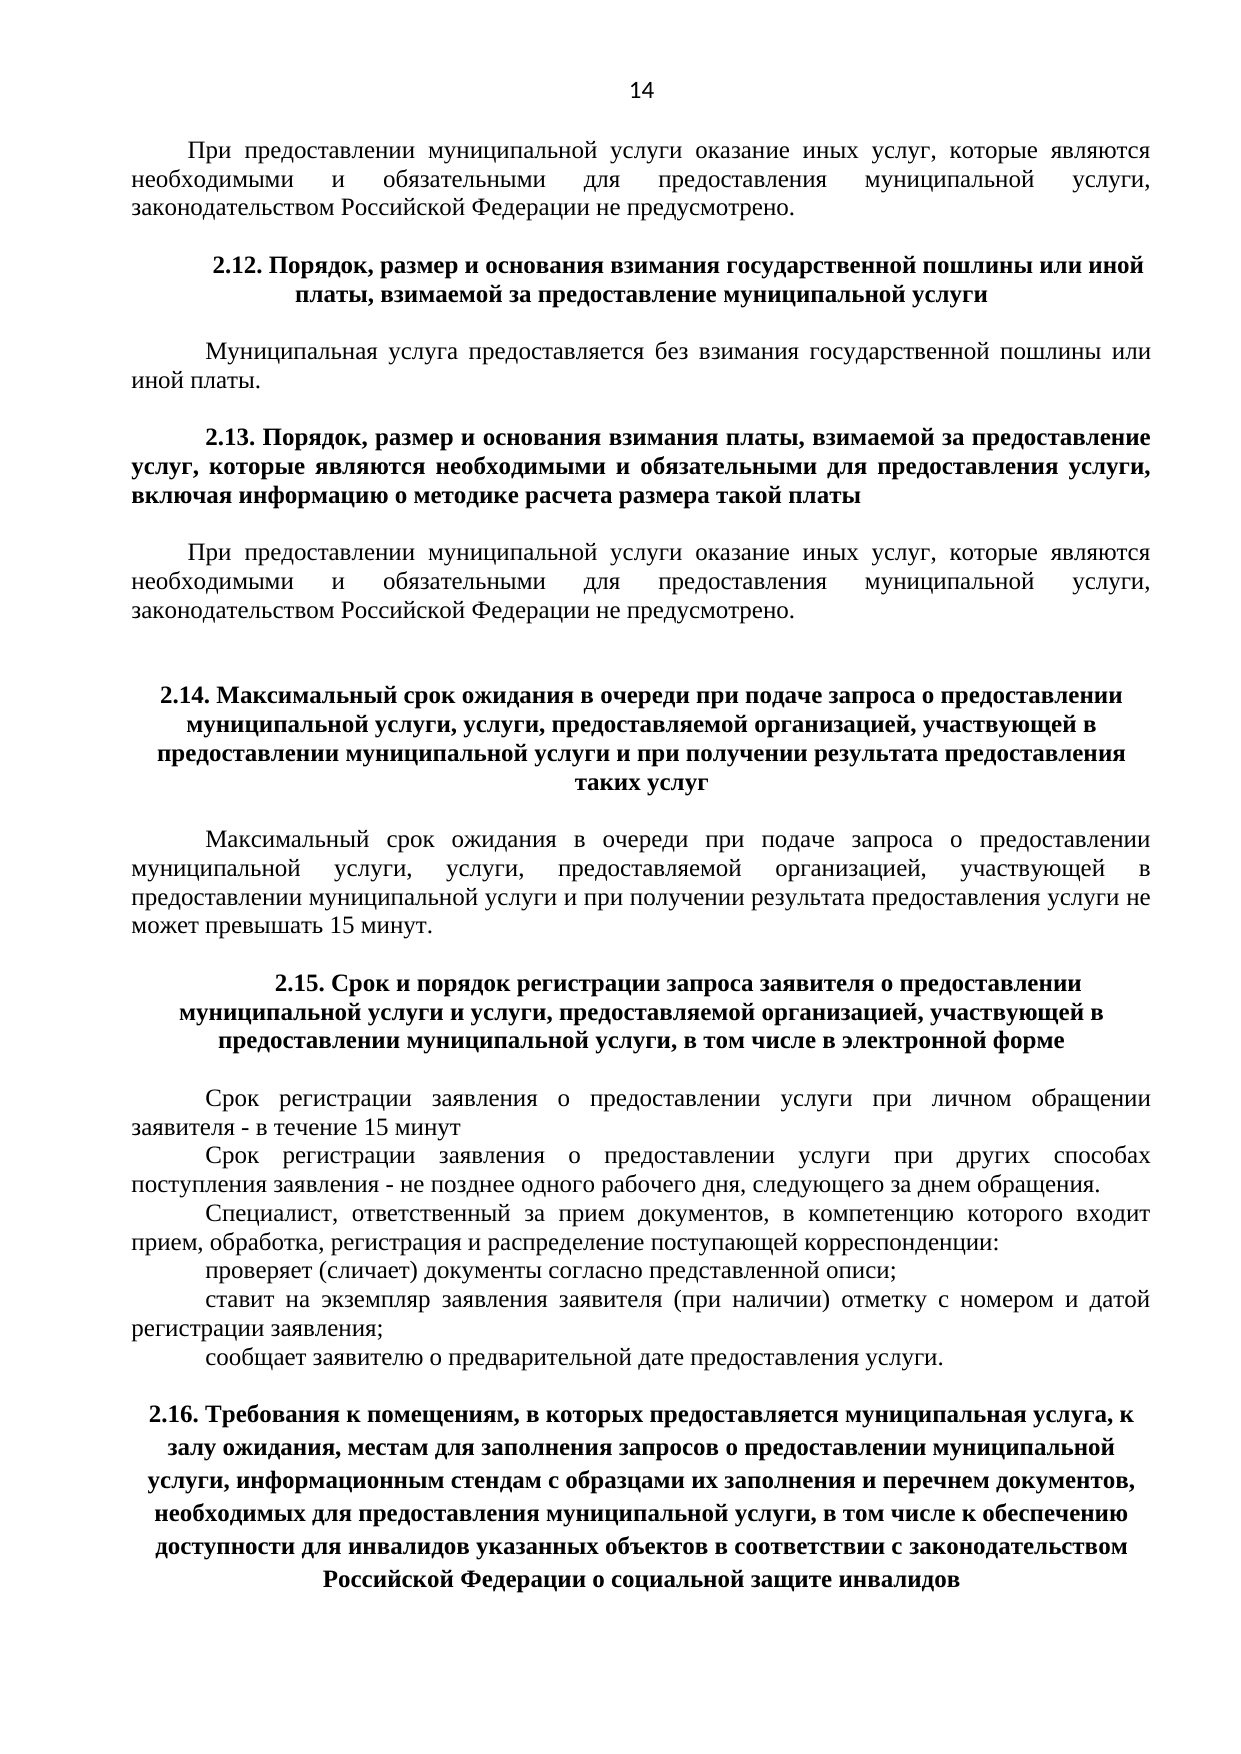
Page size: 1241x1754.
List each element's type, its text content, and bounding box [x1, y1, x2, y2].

text сообщает заявителю о предварительной дате предоставления услуги. [131, 1342, 1152, 1370]
text ставит на экземпляр заявления заявителя (при наличии) отметку с номером и датой регистрации заявления; [131, 1284, 1152, 1342]
text 2.15. Срок и порядок регистрации запроса заявителя о предоставлении муниципальной услуги и услуги, предоставляемой организацией, участвующей в предоставлении муниципальной услуги, в том числе в электронной форме [131, 968, 1152, 1054]
text проверяет (сличает) документы согласно представленной описи; [131, 1255, 1152, 1284]
text Срок регистрации заявления о предоставлении услуги при других способах поступления заявления - не позднее одного рабочего дня, следующего за днем обращения. [131, 1140, 1152, 1198]
text 2.13. Порядок, размер и основания взимания платы, взимаемой за предоставление услуг, которые являются необходимыми и обязательными для предоставления услуги, включая информацию о методике расчета размера такой платы [131, 422, 1152, 509]
text При предоставлении муниципальной услуги оказание иных услуг, которые являются необходимыми и обязательными для предоставления муниципальной услуги, законодательством Российской Федерации не предусмотрено. [131, 135, 1152, 221]
text 2.14. Максимальный срок ожидания в очереди при подаче запроса о предоставлении муниципальной услуги, услуги, предоставляемой организацией, участвующей в предоставлении муниципальной услуги и при получении результата предоставления таких услуг [131, 680, 1152, 795]
text Срок регистрации заявления о предоставлении услуги при личном обращении заявителя - в течение 15 минут [131, 1083, 1152, 1140]
text При предоставлении муниципальной услуги оказание иных услуг, которые являются необходимыми и обязательными для предоставления муниципальной услуги, законодательством Российской Федерации не предусмотрено. [131, 537, 1152, 624]
text Специалист, ответственный за прием документов, в компетенцию которого входит прием, обработка, регистрация и распределение поступающей корреспонденции: [131, 1198, 1152, 1255]
text Муниципальная услуга предоставляется без взимания государственной пошлины или иной платы. [131, 336, 1152, 394]
text 2.16. Требования к помещениям, в которых предоставляется муниципальная услуга, к залу ожидания, местам для заполнения запросов о предоставлении муниципальной услуги, информационным стендам с образцами их заполнения и перечнем документов, необходимых для предоставления муниципальной услуги, в том числе к обеспечению доступности для инвалидов указанных объектов в соответствии с законодательством Российской Федерации о социальной защите инвалидов [131, 1399, 1152, 1593]
text Максимальный срок ожидания в очереди при подаче запроса о предоставлении муниципальной услуги, услуги, предоставляемой организацией, участвующей в предоставлении муниципальной услуги и при получении результата предоставления услуги не может превышать 15 минут. [131, 824, 1152, 939]
text 2.12. Порядок, размер и основания взимания государственной пошлины или иной платы, взимаемой за предоставление муниципальной услуги [131, 250, 1152, 307]
